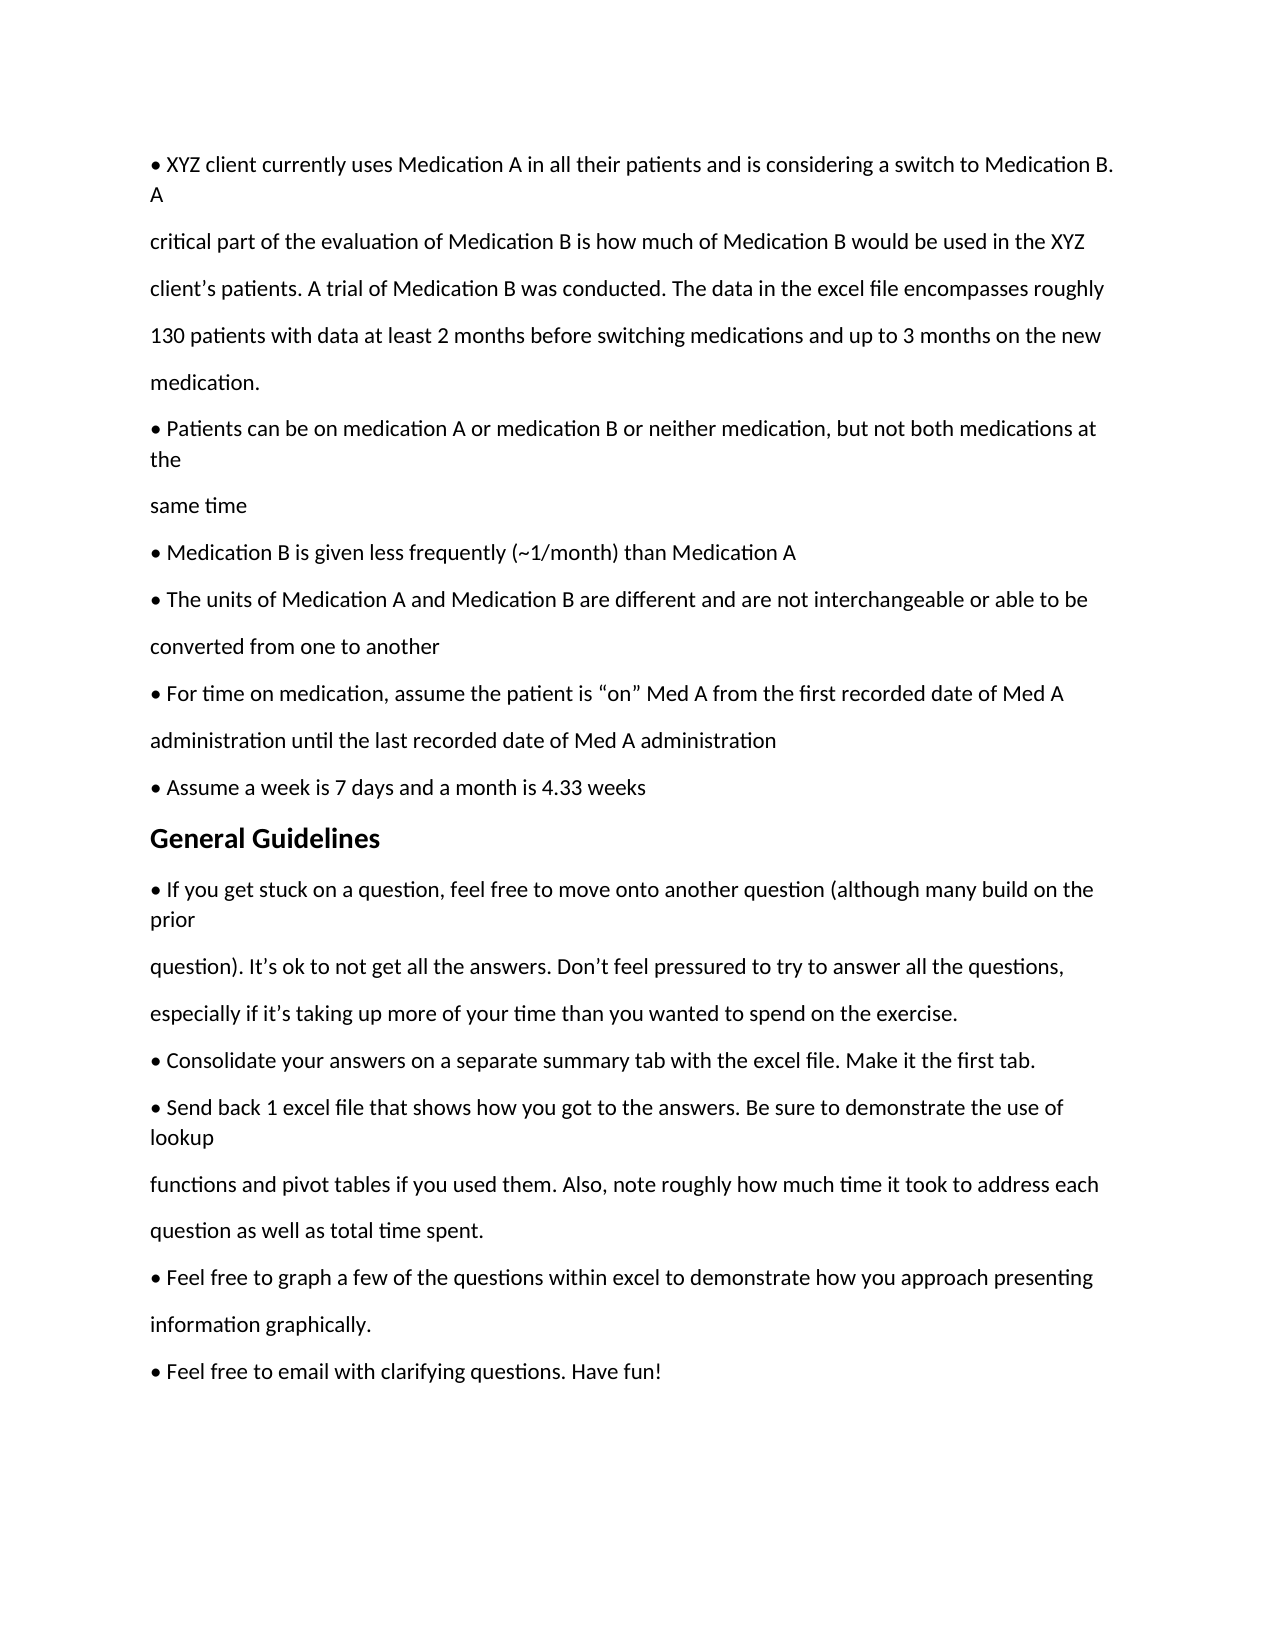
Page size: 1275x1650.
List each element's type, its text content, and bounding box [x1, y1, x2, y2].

text critical part of the evaluation of Medication B is how much of Medication B would be used in the XYZ [150, 227, 1125, 255]
text • For time on medication, assume the patient is “on” Med A from the first recorded date of Med A [150, 679, 1125, 707]
text • The units of Medication A and Medication B are different and are not interchangeable or able to be [150, 585, 1125, 613]
text • Consolidate your answers on a separate summary tab with the excel file. Make it the first tab. [150, 1046, 1125, 1074]
text General Guidelines [150, 820, 1125, 855]
text information graphically. [150, 1310, 1125, 1338]
text question as well as total time spent. [150, 1217, 1125, 1244]
text • Feel free to graph a few of the questions within excel to demonstrate how you approach presenting [150, 1263, 1125, 1291]
text same time [150, 492, 1125, 520]
text 130 patients with data at least 2 months before switching medications and up to 3 months on the new [150, 321, 1125, 349]
text • Patients can be on medication A or medication B or neither medication, but not both medications at the [150, 414, 1125, 473]
text • Medication B is given less frequently (~1/month) than Medication A [150, 538, 1125, 567]
text functions and pivot tables if you used them. Also, note roughly how much time it took to address each [150, 1170, 1125, 1198]
text client’s patients. A trial of Medication B was conducted. The data in the excel file encompasses roughly [150, 274, 1125, 302]
text administration until the last recorded date of Med A administration [150, 726, 1125, 754]
text • Assume a week is 7 days and a month is 4.33 weeks [150, 773, 1125, 801]
text • XYZ client currently uses Medication A in all their patients and is considering a switch to Medication B. A [150, 150, 1125, 208]
text • If you get stuck on a question, feel free to move onto another question (although many build on the prior [150, 875, 1125, 933]
text • Feel free to email with clarifying questions. Have fun! [150, 1357, 1125, 1385]
text medication. [150, 368, 1125, 396]
text question). It’s ok to not get all the answers. Don’t feel pressured to try to answer all the questions, [150, 952, 1125, 980]
text • Send back 1 excel file that shows how you got to the answers. Be sure to demonstrate the use of lookup [150, 1093, 1125, 1151]
text especially if it’s taking up more of your time than you wanted to spend on the exercise. [150, 999, 1125, 1027]
text converted from one to another [150, 632, 1125, 660]
